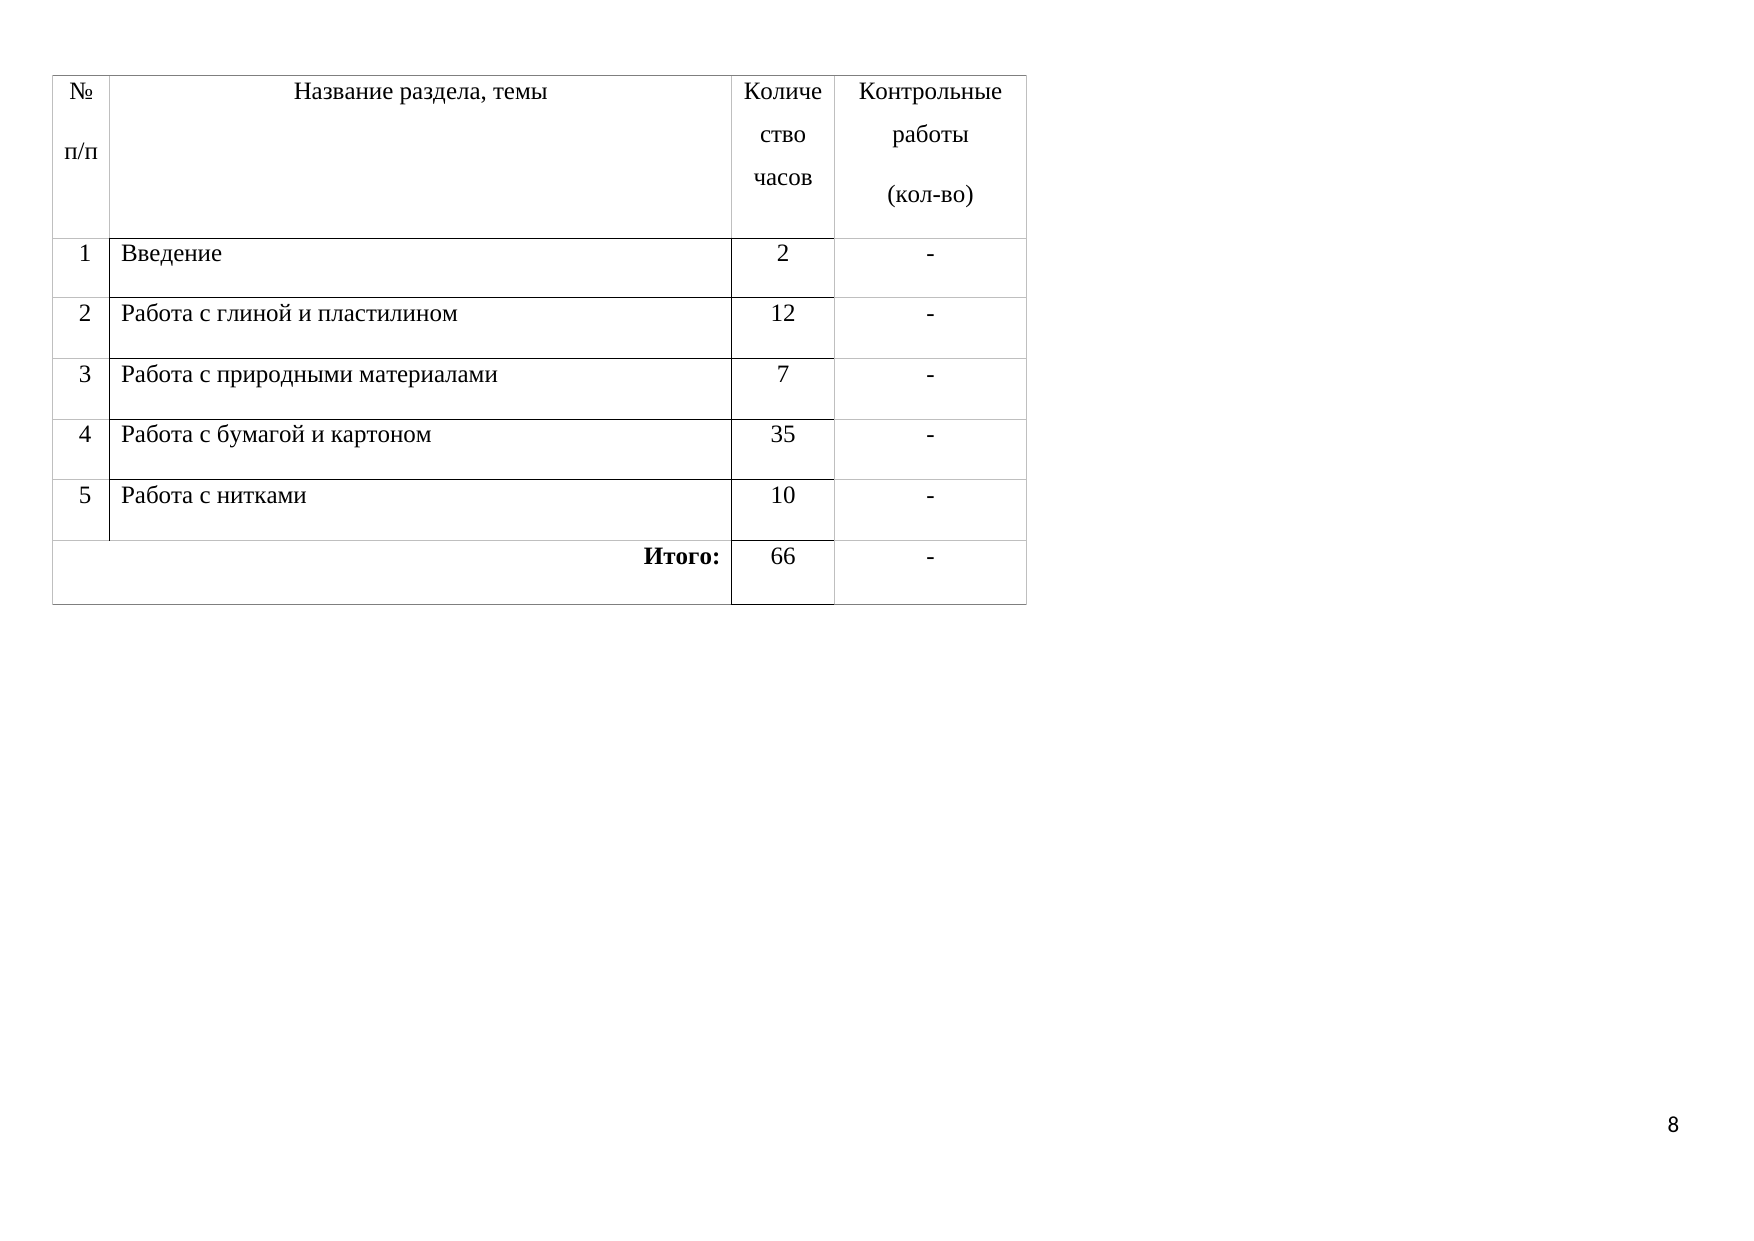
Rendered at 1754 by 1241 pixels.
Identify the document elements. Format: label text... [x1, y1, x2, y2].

table_header № п/п [53, 76, 109, 237]
table_header Количество часов [732, 76, 834, 237]
table_cell - [835, 420, 1026, 479]
table_cell - [835, 298, 1026, 358]
table_cell 7 [732, 359, 834, 418]
table_cell 12 [732, 298, 834, 358]
table_cell Работа с бумагой и картоном [110, 420, 731, 479]
table_cell Работа с природными материалами [110, 359, 731, 418]
table_cell - [835, 480, 1026, 540]
table_cell [53, 480, 109, 540]
table_cell Введение [110, 239, 731, 297]
table_cell . [53, 239, 109, 297]
table_cell - [835, 541, 1026, 604]
table_header Название раздела, темы [110, 76, 731, 237]
table_cell 66 [732, 541, 834, 604]
table_cell [53, 420, 109, 479]
table_cell [53, 359, 109, 418]
table_cell Работа с глиной и пластилином [110, 298, 731, 358]
table_cell 10 [732, 480, 834, 540]
table_cell Работа с нитками [110, 480, 731, 540]
table_header Контрольные работы (кол-во) [835, 76, 1026, 237]
table_cell 2 [732, 239, 834, 297]
table_cell 35 [732, 420, 834, 479]
table_cell - [835, 239, 1026, 297]
table_cell Итого: [53, 541, 731, 604]
table_cell [53, 298, 109, 358]
table_cell - [835, 359, 1026, 418]
